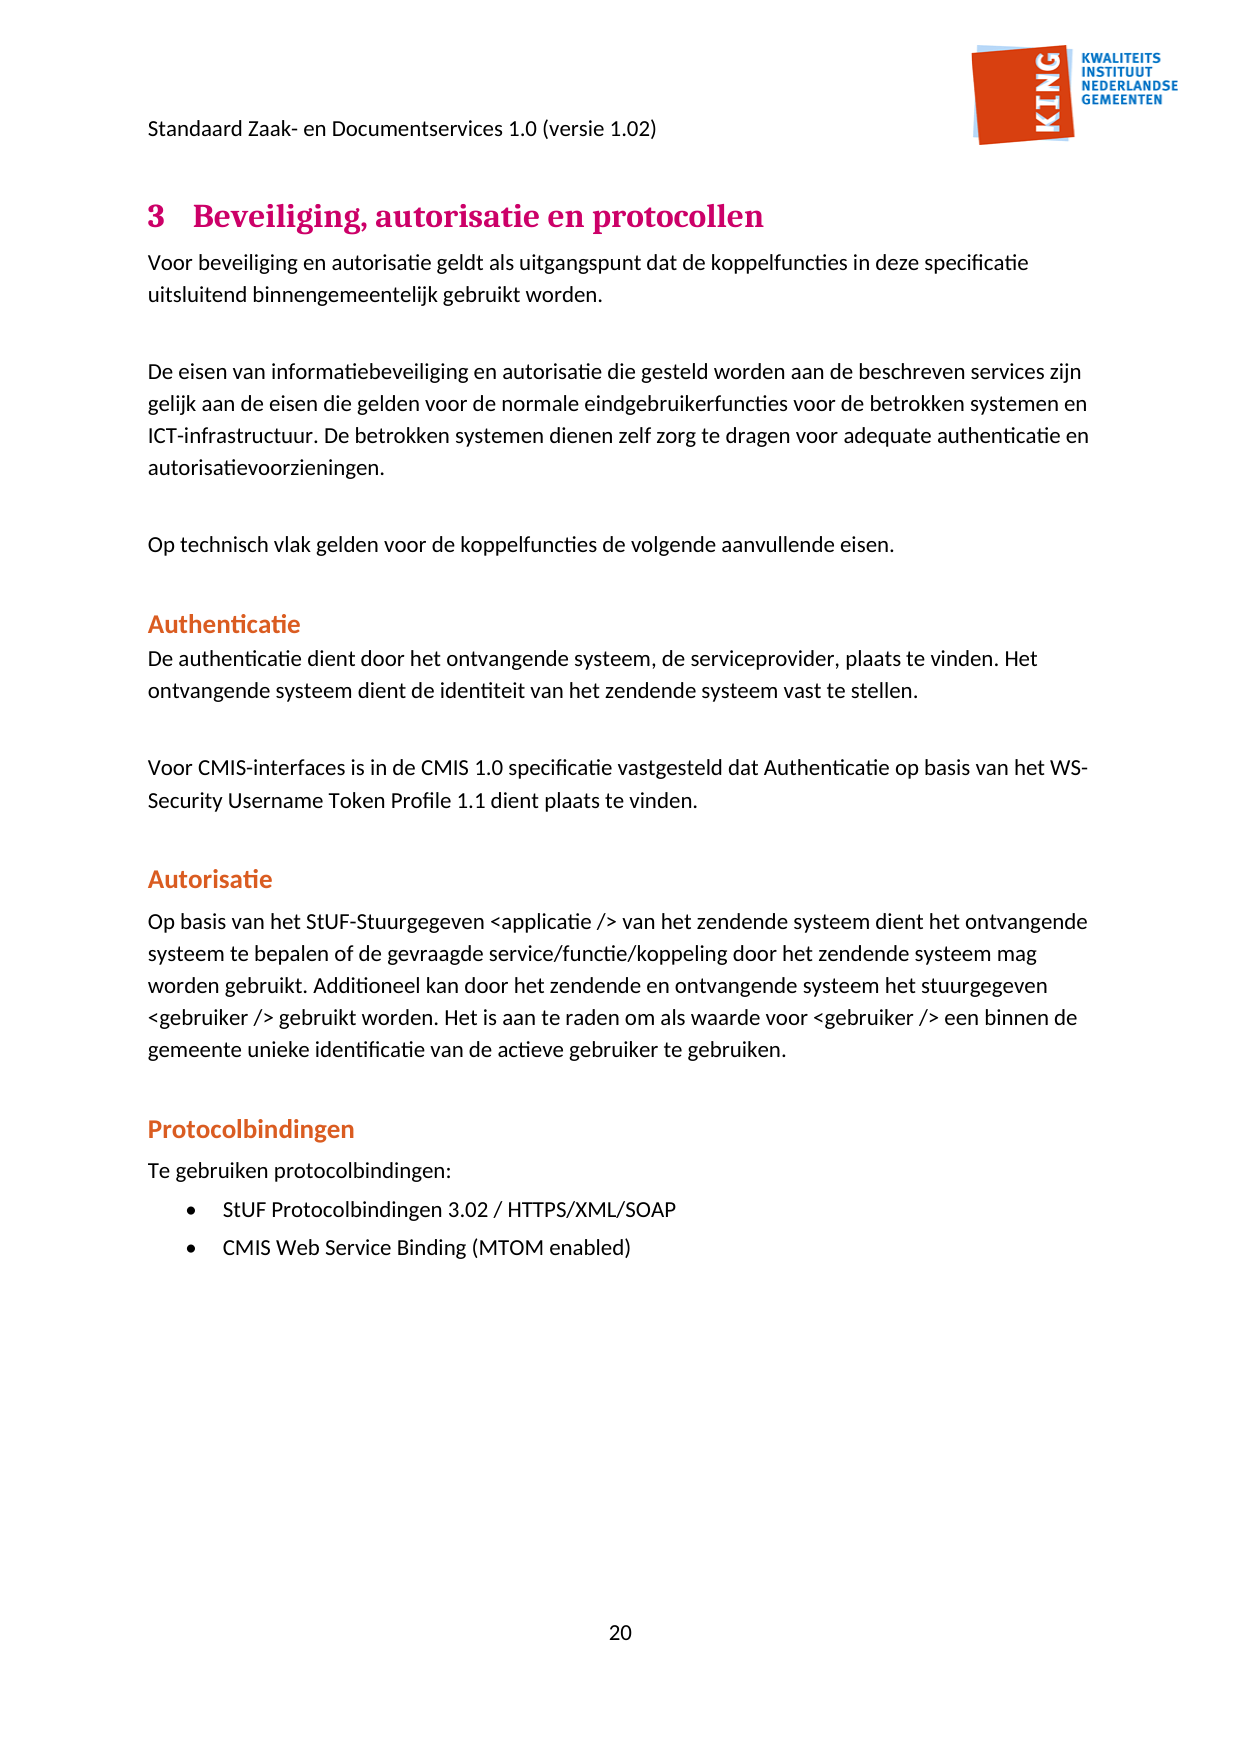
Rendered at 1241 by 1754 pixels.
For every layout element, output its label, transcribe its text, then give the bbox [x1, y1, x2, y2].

text Te gebruiken protocolbindingen: [148, 1157, 1093, 1184]
text Voor beveiliging en autorisatie geldt als uitgangspunt dat de koppelfuncties in deze specificatie uitsluitend binnengemeentelijk gebruikt worden. [148, 248, 1093, 308]
text Protocolbindingen [148, 1112, 1093, 1145]
text Authenticatie De authenticatie dient door het ontvangende systeem, de serviceprovider, plaats te vinden. Het ontvangende systeem dient de identiteit van het zendende systeem vast te stellen. [148, 607, 1093, 705]
text Autorisatie [148, 863, 1093, 896]
text Op basis van het StUF-Stuurgegeven <applicatie /> van het zendende systeem dient het ontvangende systeem te bepalen of de gevraagde service/functie/koppeling door het zendende systeem mag worden gebruikt. Additioneel kan door het zendende en ontvangende systeem het stuurgegeven <gebruiker /> gebruikt worden. Het is aan te raden om als waarde voor <gebruiker /> een binnen de gemeente unieke identificatie van de actieve gebruiker te gebruiken. [148, 907, 1093, 1063]
text De eisen van informatiebeveiliging en autorisatie die gesteld worden aan de beschreven services zijn gelijk aan de eisen die gelden voor de normale eindgebruikerfuncties voor de betrokken systemen en ICT-infrastructuur. De betrokken systemen dienen zelf zorg te dragen voor adequate authenticatie en autorisatievoorzieningen. [148, 357, 1093, 482]
subtitle Beveiliging, autorisatie en protocollen [148, 198, 1093, 236]
list CMIS Web Service Binding (MTOM enabled) [185, 1233, 1093, 1261]
list StUF Protocolbindingen 3.02 / HTTPS/XML/SOAP [185, 1195, 1093, 1223]
text Op technisch vlak gelden voor de koppelfuncties de volgende aanvullende eisen. [148, 530, 1093, 558]
picture [971, 45, 1178, 145]
text Voor CMIS-interfaces is in de CMIS 1.0 specificatie vastgesteld dat Authenticatie op basis van het WS-Security Username Token Profile 1.1 dient plaats te vinden. [148, 753, 1093, 814]
